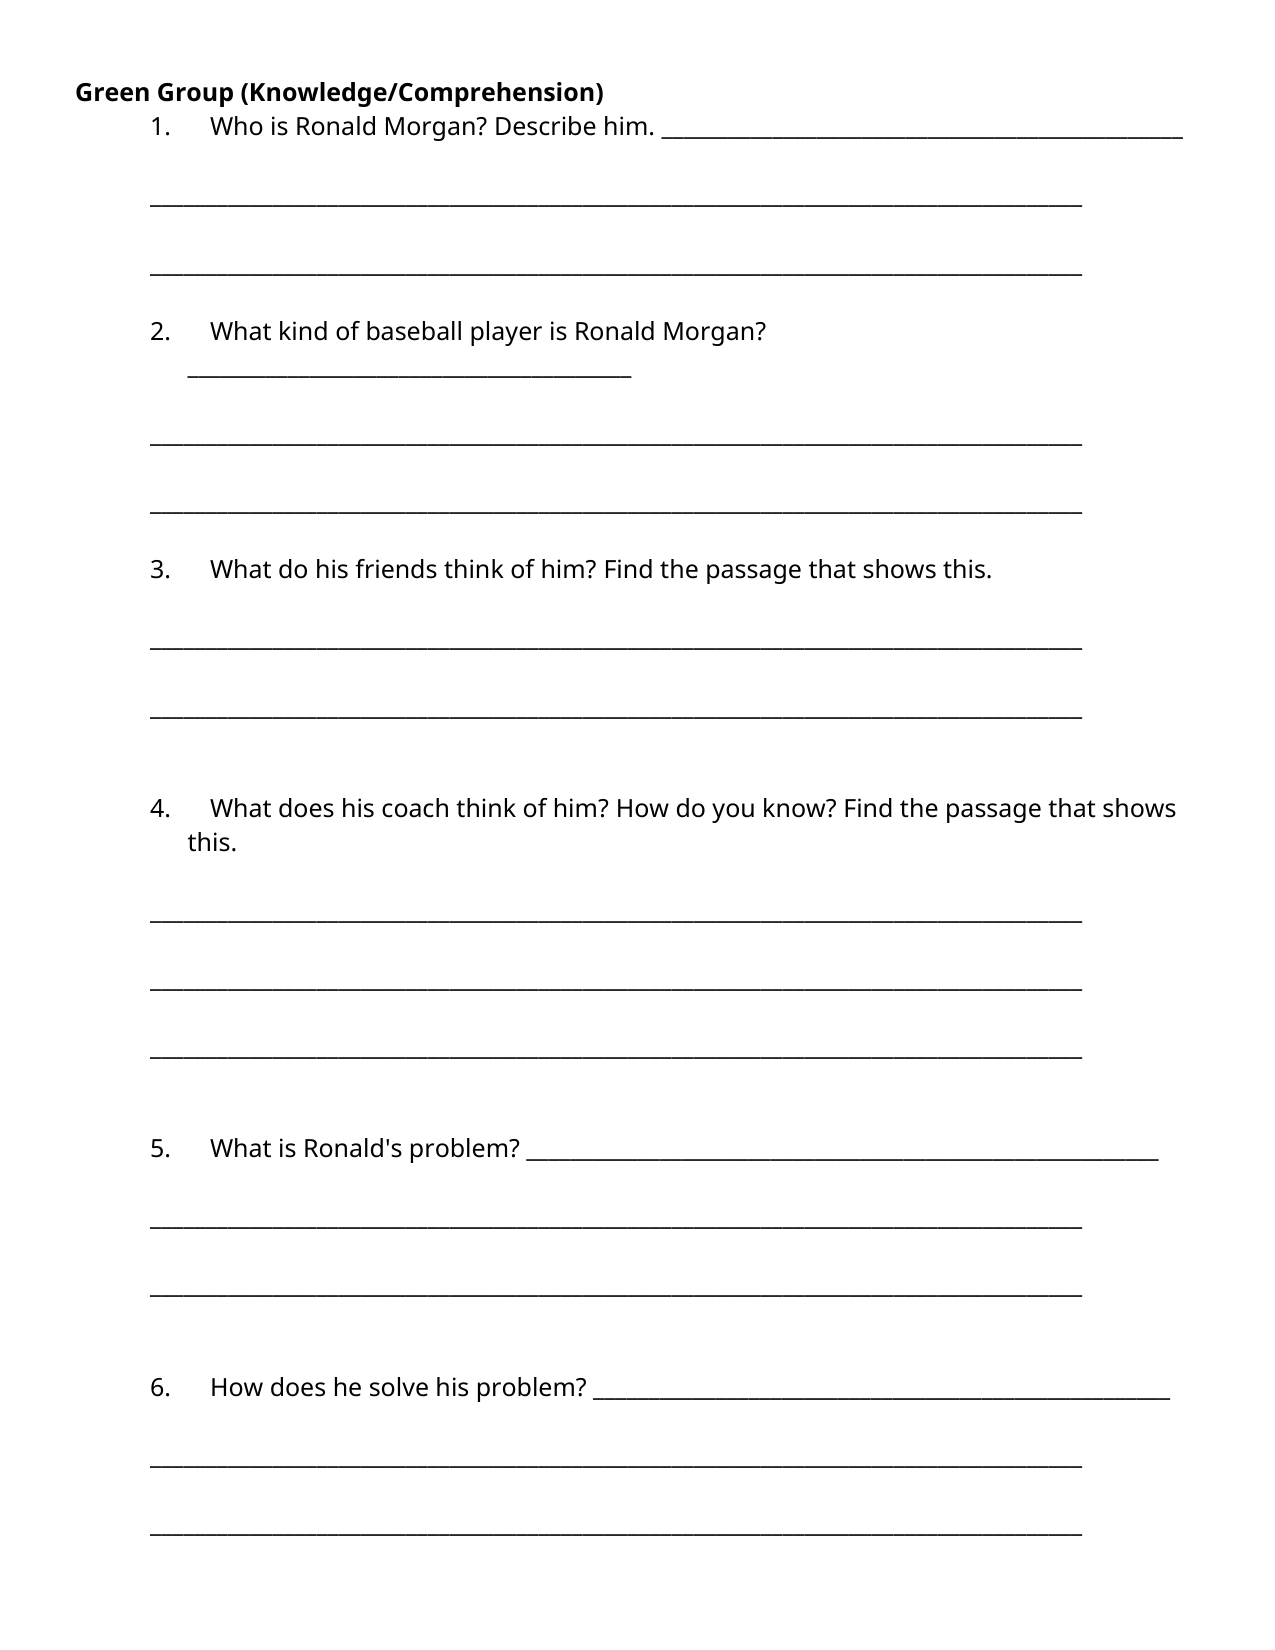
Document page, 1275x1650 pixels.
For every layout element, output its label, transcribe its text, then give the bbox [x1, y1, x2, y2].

text ____________________________________________________________________________________ [75, 484, 1200, 518]
text ____________________________________________________________________________________ [75, 620, 1200, 654]
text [75, 1506, 1200, 1540]
text 2. What kind of baseball player is Ronald Morgan? ________________________________________ [150, 313, 1200, 382]
text ____________________________________________________________________________________ [75, 245, 1200, 279]
text 1. Who is Ronald Morgan? Describe him. _______________________________________________ [150, 109, 1200, 143]
text 3. What do his friends think of him? Find the passage that shows this. [150, 552, 1200, 586]
text Green Group (Knowledge/Comprehension) [75, 75, 1200, 109]
text 5. What is Ronald's problem? _________________________________________________________ [150, 1131, 1200, 1165]
text ____________________________________________________________________________________ [75, 177, 1200, 211]
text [75, 1437, 1200, 1472]
text ____________________________________________________________________________________ [75, 1267, 1200, 1301]
text ____________________________________________________________________________________ [75, 961, 1200, 995]
text ____________________________________________________________________________________ [75, 1199, 1200, 1233]
text ____________________________________________________________________________________ [75, 416, 1200, 450]
text 6. How does he solve his problem? ____________________________________________________ [150, 1369, 1200, 1403]
text 4. What does his coach think of him? How do you know? Find the passage that shows this. [150, 790, 1200, 858]
text ____________________________________________________________________________________ [150, 892, 1200, 927]
text ____________________________________________________________________________________ [75, 688, 1200, 722]
text ____________________________________________________________________________________ [75, 1029, 1200, 1063]
